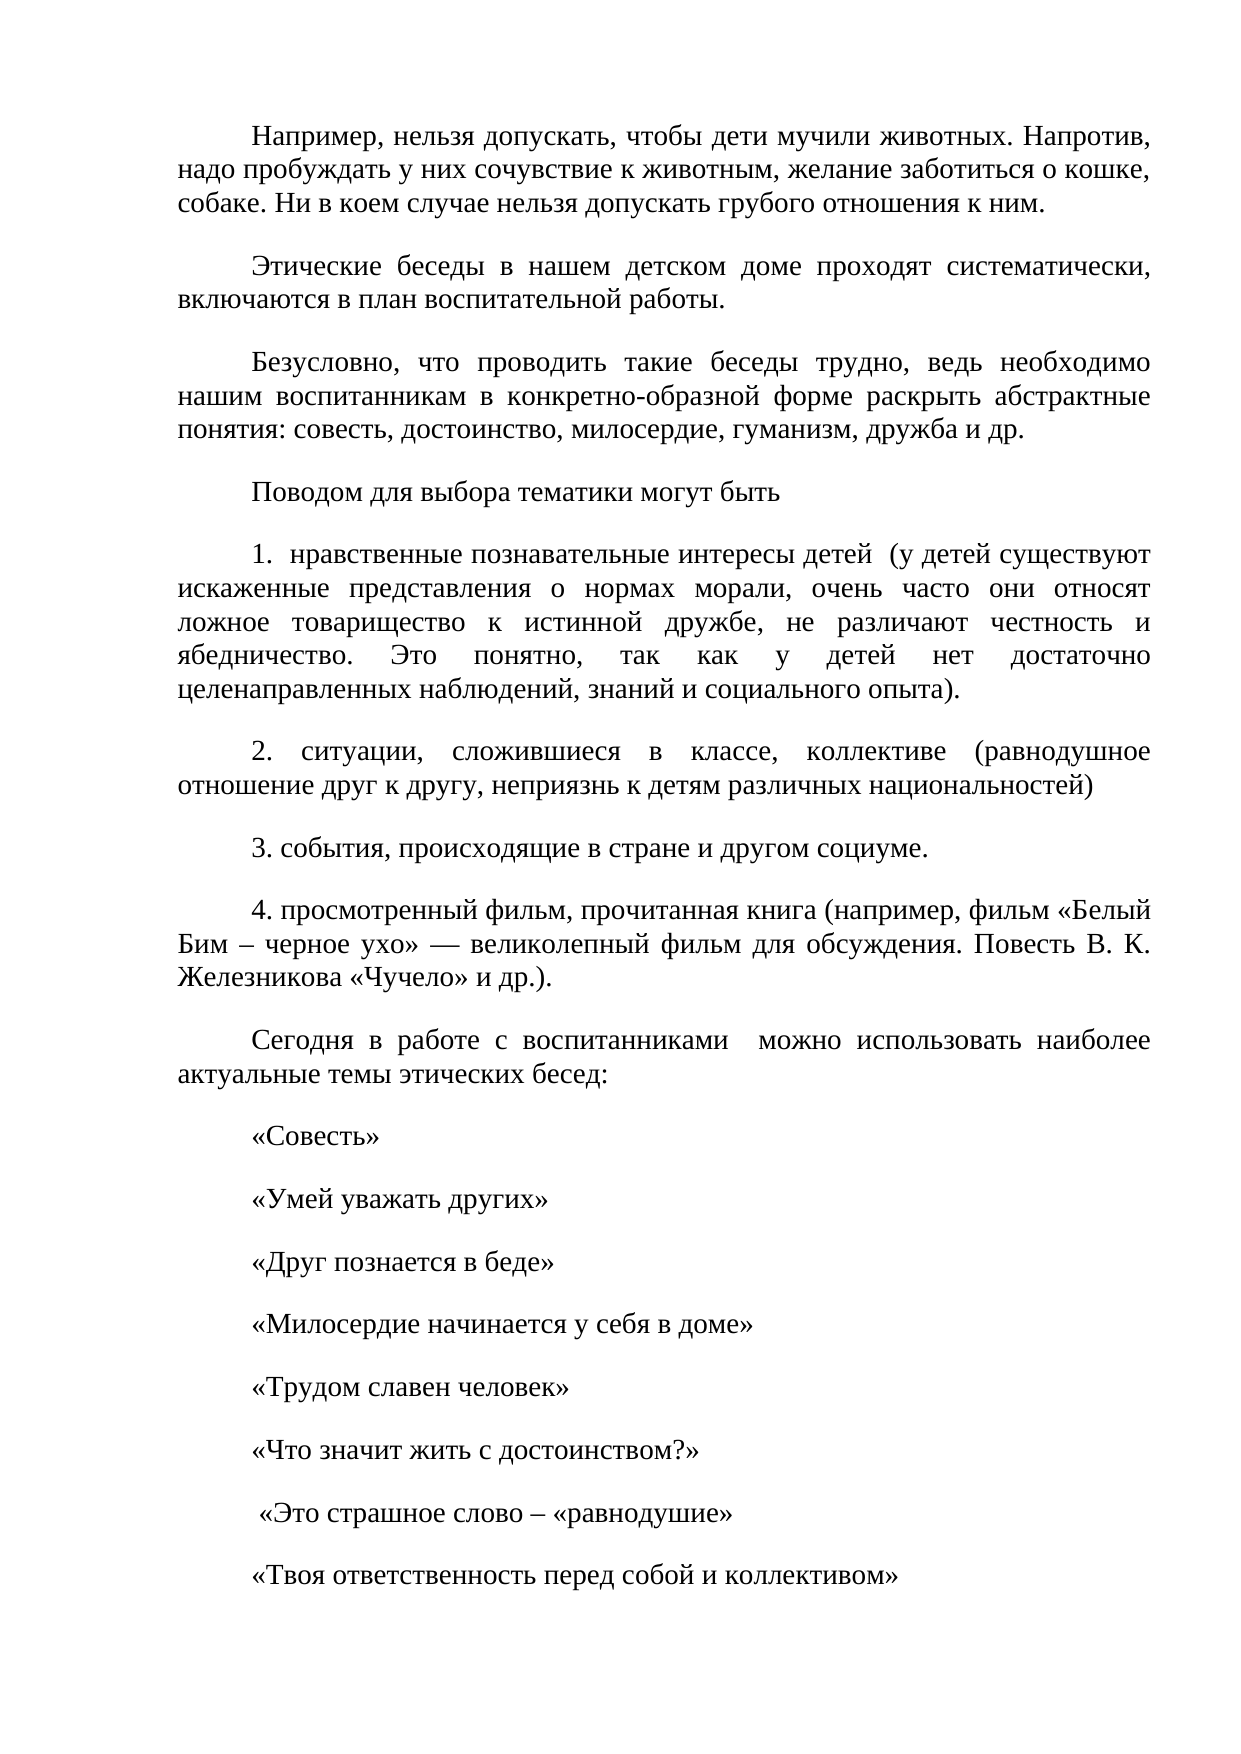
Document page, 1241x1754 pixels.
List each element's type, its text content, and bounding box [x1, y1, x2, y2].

text Поводом для выбора тематики могут быть [177, 474, 1152, 507]
text Сегодня в работе с воспитанниками можно использовать наиболее актуальные темы этических бесед: [177, 1022, 1152, 1089]
text «Друг познается в беде» [177, 1244, 1152, 1277]
text «Твоя ответственность перед собой и коллективом» [177, 1557, 1152, 1591]
text «Милосердие начинается у себя в доме» [177, 1307, 1152, 1340]
text 3. события, происходящие в стране и другом социуме. [177, 830, 1152, 863]
text 1. нравственные познавательные интересы детей (у детей существуют искаженные представления о нормах морали, очень часто они относят ложное товарищество к истинной дружбе, не различают честность и ябедничество. Это понятно, так как у детей нет достаточно целенаправленных наблюдений, знаний и социального опыта). [177, 537, 1152, 704]
text «Трудом славен человек» [177, 1369, 1152, 1403]
text 2. ситуации, сложившиеся в классе, коллективе (равнодушное отношение друг к другу, неприязнь к детям различных национальностей) [177, 733, 1152, 801]
text «Совесть» [177, 1118, 1152, 1152]
text 4. просмотренный фильм, прочитанная книга (например, фильм «Белый Бим – черное ухо» — великолепный фильм для обсуждения. Повесть В. К. Железникова «Чучело» и др.). [177, 892, 1152, 993]
text «Умей уважать других» [177, 1181, 1152, 1215]
text «Это страшное слово – «равнодушие» [177, 1495, 1152, 1528]
text Например, нельзя допускать, чтобы дети мучили животных. Напротив, надо пробуждать у них сочувствие к животным, желание заботиться о кошке, собаке. Ни в коем случае нельзя допускать грубого отношения к ним. [177, 118, 1152, 219]
text «Что значит жить с достоинством?» [177, 1432, 1152, 1466]
text Этические беседы в нашем детском доме проходят систематически, включаются в план воспитательной работы. [177, 248, 1152, 315]
text Безусловно, что проводить такие беседы трудно, ведь необходимо нашим воспитанникам в конкретно-образной форме раскрыть абстрактные понятия: совесть, достоинство, милосердие, гуманизм, дружба и др. [177, 344, 1152, 445]
